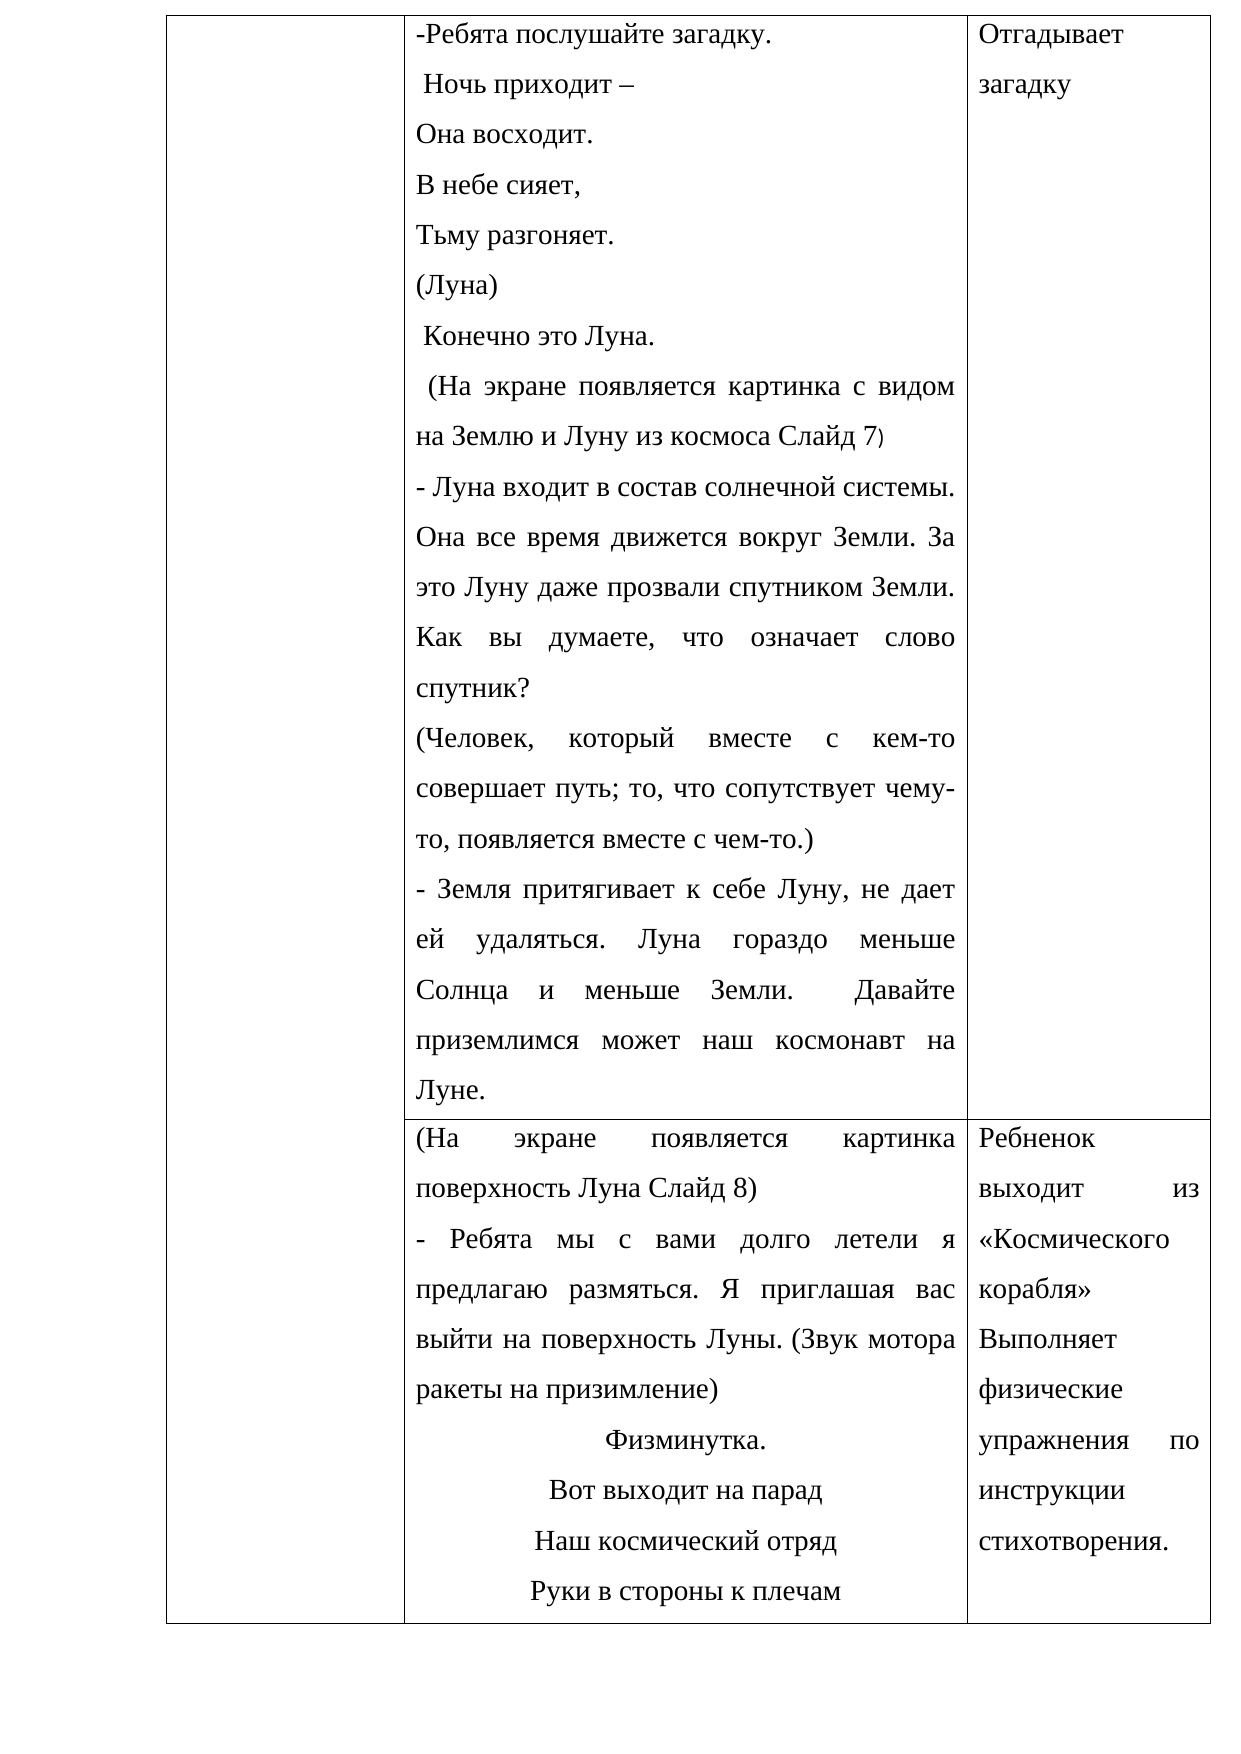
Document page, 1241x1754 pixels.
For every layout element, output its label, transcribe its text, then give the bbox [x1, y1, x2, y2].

table_cell -Ребята послушайте загадку. Ночь приходит – Она восходит. В небе сияет, Тьму разгоняет. (Луна) Конечно это Луна. (На экране появляется картинка с видом на Землю и Луну из космоса Слайд 7) - Луна входит в состав солнечной системы. Она все время движется вокруг Земли. За это Луну даже прозвали спутником Земли. Как вы думаете, что означает слово спутник? (Человек, который вместе с кем-то совершает путь; то, что сопутствует чему-то, появляется вместе с чем-то.) - Земля притягивает к себе Луну, не дает ей удаляться. Луна гораздо меньше Солнца и меньше Земли. Давайте приземлимся может наш космонавт на Луне. [405, 16, 967, 1119]
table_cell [405, 1120, 967, 1623]
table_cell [968, 1120, 1210, 1623]
table_cell Отгадывает загадку [968, 16, 1210, 1119]
